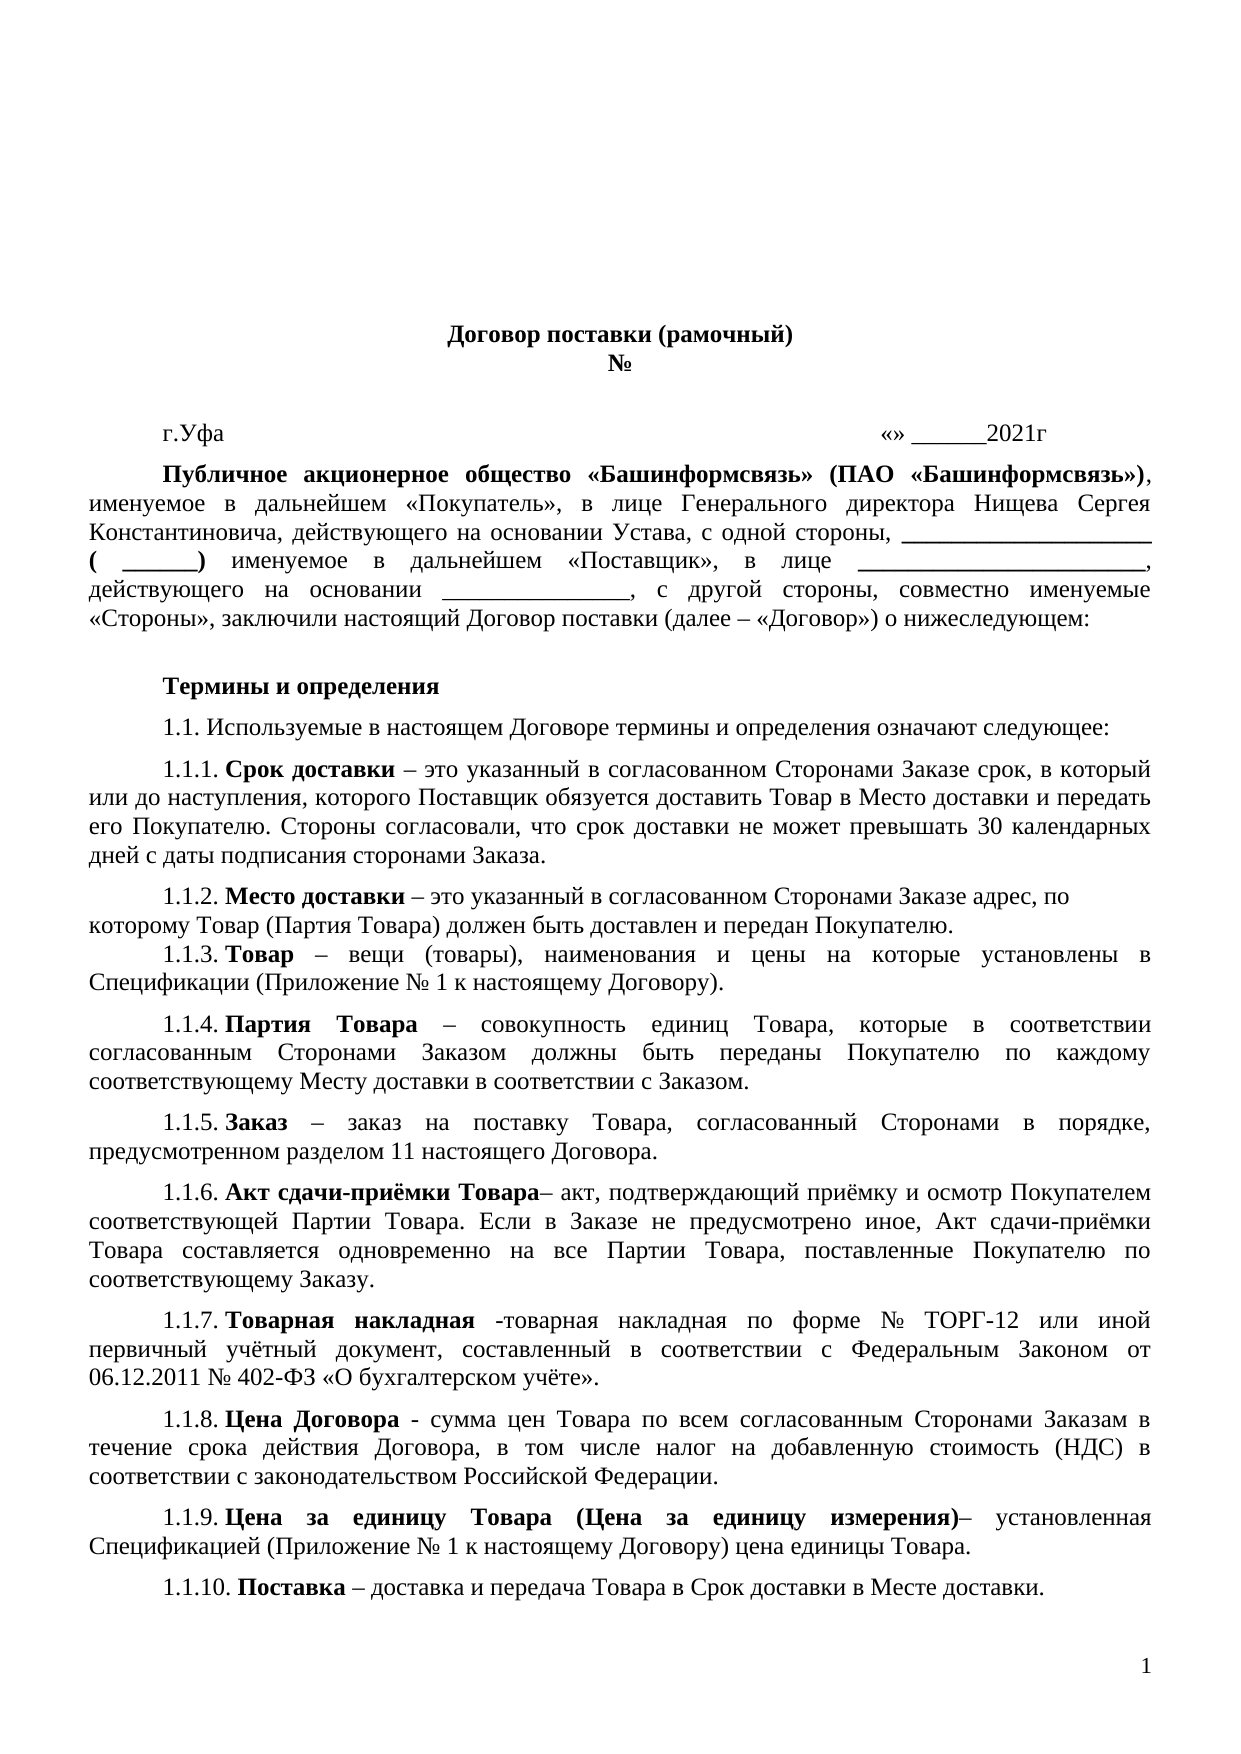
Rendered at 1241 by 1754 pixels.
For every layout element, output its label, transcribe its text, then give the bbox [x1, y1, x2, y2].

text Договор поставки (рамочный) № [89, 319, 1152, 377]
list Место доставки – это указанный в согласованном Сторонами Заказе адрес, по которому Товар (Партия Товара) должен быть доставлен и передан Покупателю. [89, 881, 1152, 939]
list Используемые в настоящем Договоре термины и определения означают следующее: [89, 712, 1152, 741]
text Термины и определения [89, 671, 1152, 700]
list Заказ – заказ на поставку Товара, согласованный Сторонами в порядке, предусмотренном разделом 11 настоящего Договора. [89, 1107, 1152, 1165]
list Партия Товара – совокупность единиц Товара, которые в соответствии согласованным Сторонами Заказом должны быть переданы Покупателю по каждому соответствующему Месту доставки в соответствии с Заказом. [89, 1009, 1152, 1095]
list Цена Договора - сумма цен Товара по всем согласованным Сторонами Заказам в течение срока действия Договора, в том числе налог на добавленную стоимость (НДС) в соответствии с законодательством Российской Федерации. [89, 1404, 1152, 1490]
list Поставка – доставка и передача Товара в Срок доставки в Месте доставки. [89, 1572, 1152, 1601]
list Цена за единицу Товара (Цена за единицу измерения)– установленная Спецификацией (Приложение № 1 к настоящему Договору) цена единицы Товара. [89, 1502, 1152, 1560]
list Товар – вещи (товары), наименования и цены на которые установлены в Спецификации (Приложение № 1 к настоящему Договору). [89, 939, 1152, 996]
list Срок доставки – это указанный в согласованном Сторонами Заказе срок, в который или до наступления, которого Поставщик обязуется доставить Товар в Место доставки и передать его Покупателю. Стороны согласовали, что срок доставки не может превышать 30 календарных дней с даты подписания сторонами Заказа. [89, 754, 1152, 869]
list Товарная накладная -товарная накладная по форме № ТОРГ-12 или иной первичный учётный документ, составленный в соответствии с Федеральным Законом от 06.12.2011 № 402-ФЗ «О бухгалтерском учёте». [89, 1305, 1152, 1391]
text г.Уфа «» ______2021г [89, 418, 1152, 447]
text Публичное акционерное общество «Башинформсвязь» (ПАО «Башинформсвязь»), именуемое в дальнейшем «Покупатель», в лице Генерального директора Нищева Сергея Константиновича, действующего на основании Устава, с одной стороны, ____________________ ( ______) именуемое в дальнейшем «Поставщик», в лице _______________________, действующего на основании _______________, с другой стороны, совместно именуемые «Стороны», заключили настоящий Договор поставки (далее – «Договор») о нижеследующем: [89, 459, 1152, 632]
list Акт сдачи-приёмки Товара– акт, подтверждающий приёмку и осмотр Покупателем соответствующей Партии Товара. Если в Заказе не предусмотрено иное, Акт сдачи-приёмки Товара составляется одновременно на все Партии Товара, поставленные Покупателю по соответствующему Заказу. [89, 1177, 1152, 1292]
